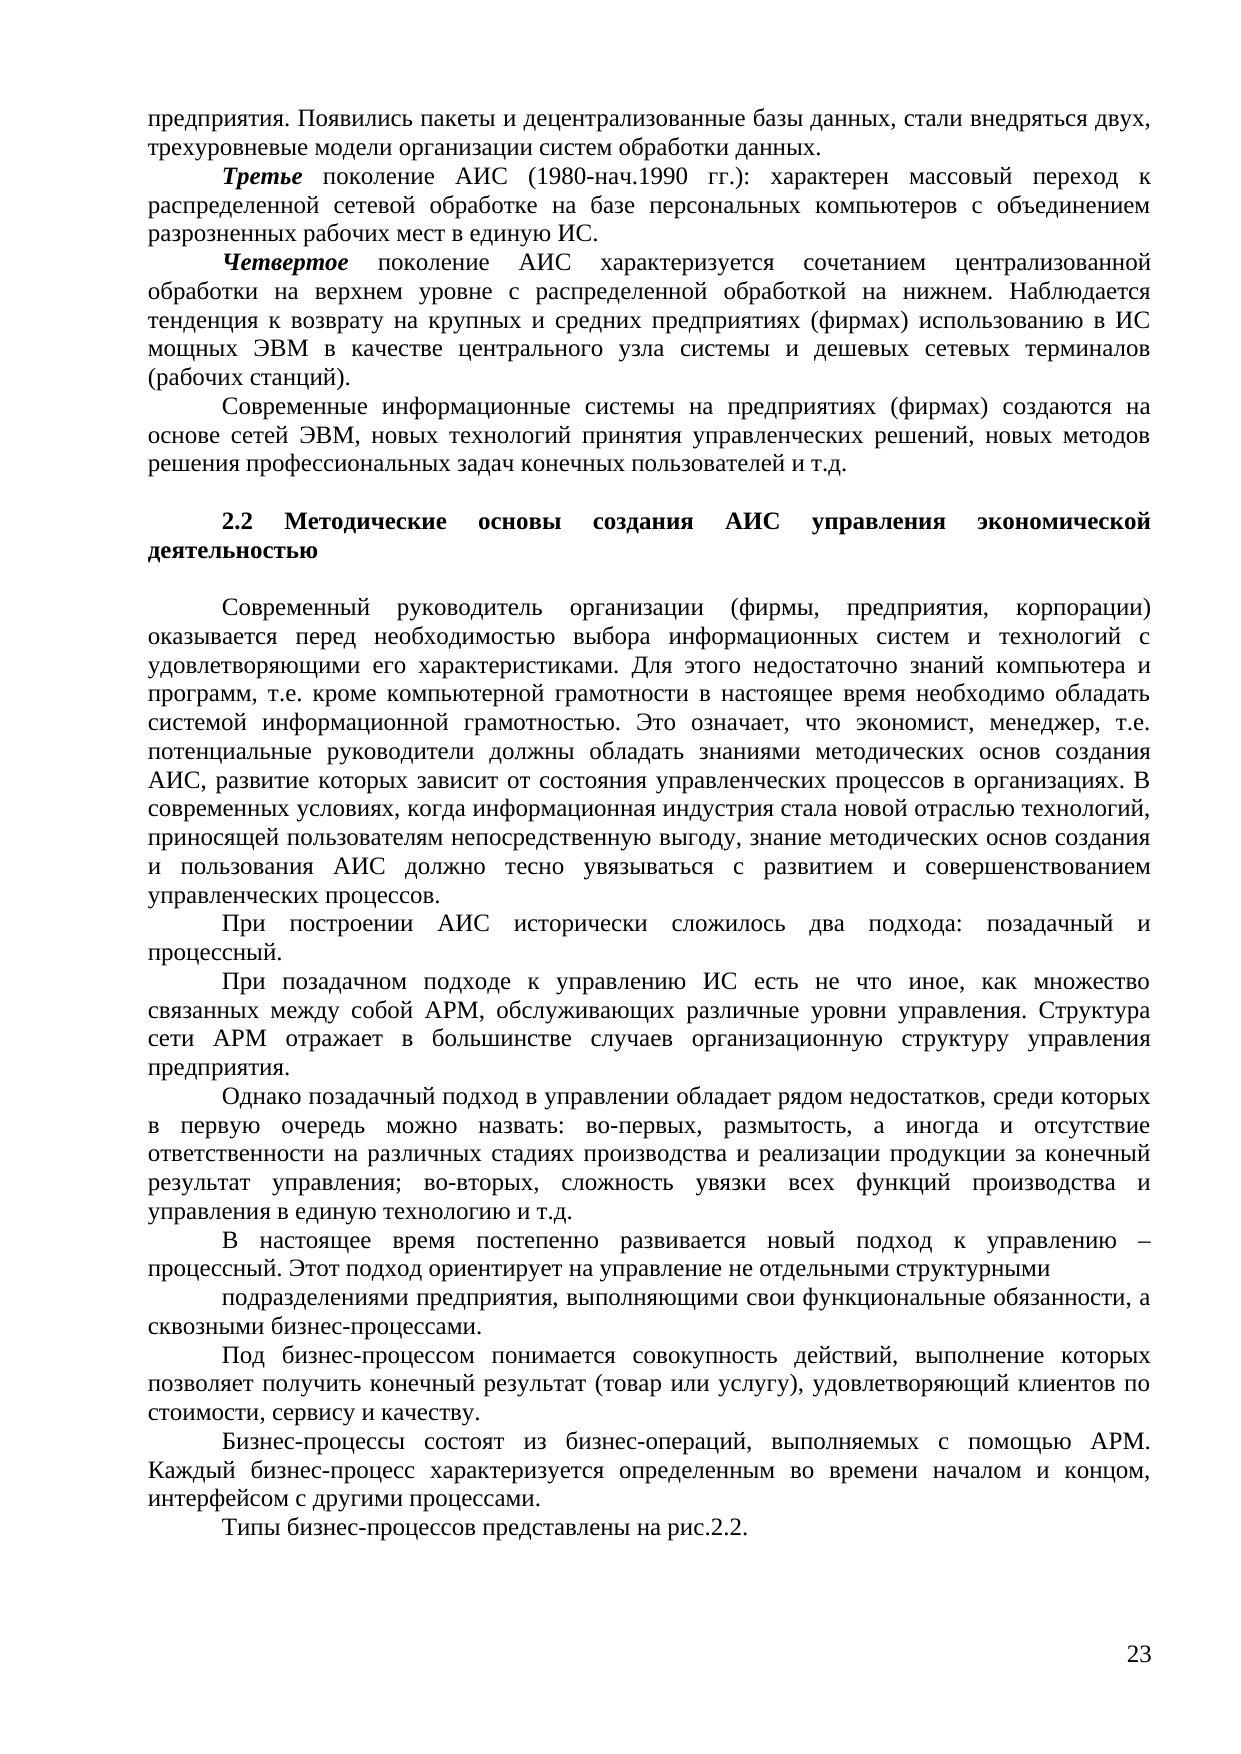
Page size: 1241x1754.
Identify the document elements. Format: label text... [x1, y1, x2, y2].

text Типы бизнес-процессов представлены на рис.2.2. [148, 1512, 1152, 1541]
text Однако позадачный подход в управлении обладает рядом недостатков, среди которых в первую очередь можно назвать: во-первых, размытость, а иногда и отсутствие ответственности на различных стадиях производства и реализации продукции за конечный результат управления; во-вторых, сложность увязки всех функций производства и управления в единую технологию и т.д. [148, 1081, 1152, 1225]
text 2.2 Методические основы создания АИС управления экономической деятельностью [148, 506, 1152, 563]
text Бизнес-процессы состоят из бизнес-операций, выполняемых с помощью АРМ. Каждый бизнес-процесс характеризуется определенным во времени началом и концом, интерфейсом с другими процессами. [148, 1426, 1152, 1512]
text Третье поколение АИС (1980-нач.1990 гг.): характерен массовый переход к распределенной сетевой обработке на базе персональных компьютеров с объединением разрозненных рабочих мест в единую ИС. [148, 161, 1152, 247]
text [148, 103, 1152, 161]
text Под бизнес-процессом понимается совокупность действий, выполнение которых позволяет получить конечный результат (товар или услугу), удовлетворяющий клиентов по стоимости, сервису и качеству. [148, 1340, 1152, 1426]
text Современные информационные системы на предприятиях (фирмах) создаются на основе сетей ЭВМ, новых технологий принятия управленческих решений, новых методов решения профессиональных задач конечных пользователей и т.д. [148, 391, 1152, 477]
text Четвертое поколение АИС характеризуется сочетанием централизованной обработки на верхнем уровне с распределенной обработкой на нижнем. Наблюдается тенденция к возврату на крупных и средних предприятиях (фирмах) использованию в ИС мощных ЭВМ в качестве центрального узла системы и дешевых сетевых терминалов (рабочих станций). [148, 247, 1152, 391]
text При построении АИС исторически сложилось два подхода: позадачный и процессный. [148, 908, 1152, 966]
text При позадачном подходе к управлению ИС есть не что иное, как множество связанных между собой АРМ, обслуживающих различные уровни управления. Структура сети АРМ отражает в большинстве случаев организационную структуру управления предприятия. [148, 966, 1152, 1081]
text подразделениями предприятия, выполняющими свои функциональные обязанности, а сквозными бизнес-процессами. [148, 1282, 1152, 1340]
text В настоящее время постепенно развивается новый подход к управлению – процессный. Этот подход ориентирует на управление не отдельными структурными [148, 1225, 1152, 1282]
text Современный руководитель организации (фирмы, предприятия, корпорации) оказывается перед необходимостью выбора информационных систем и технологий с удовлетворяющими его характеристиками. Для этого недостаточно знаний компьютера и программ, т.е. кроме компьютерной грамотности в настоящее время необходимо обладать системой информационной грамотностью. Это означает, что экономист, менеджер, т.е. потенциальные руководители должны обладать знаниями методических основ создания АИС, развитие которых зависит от состояния управленческих процессов в организациях. В современных условиях, когда информационная индустрия стала новой отраслью технологий, приносящей пользователям непосредственную выгоду, знание методических основ создания и пользования АИС должно тесно увязываться с развитием и совершенствованием управленческих процессов. [148, 592, 1152, 908]
